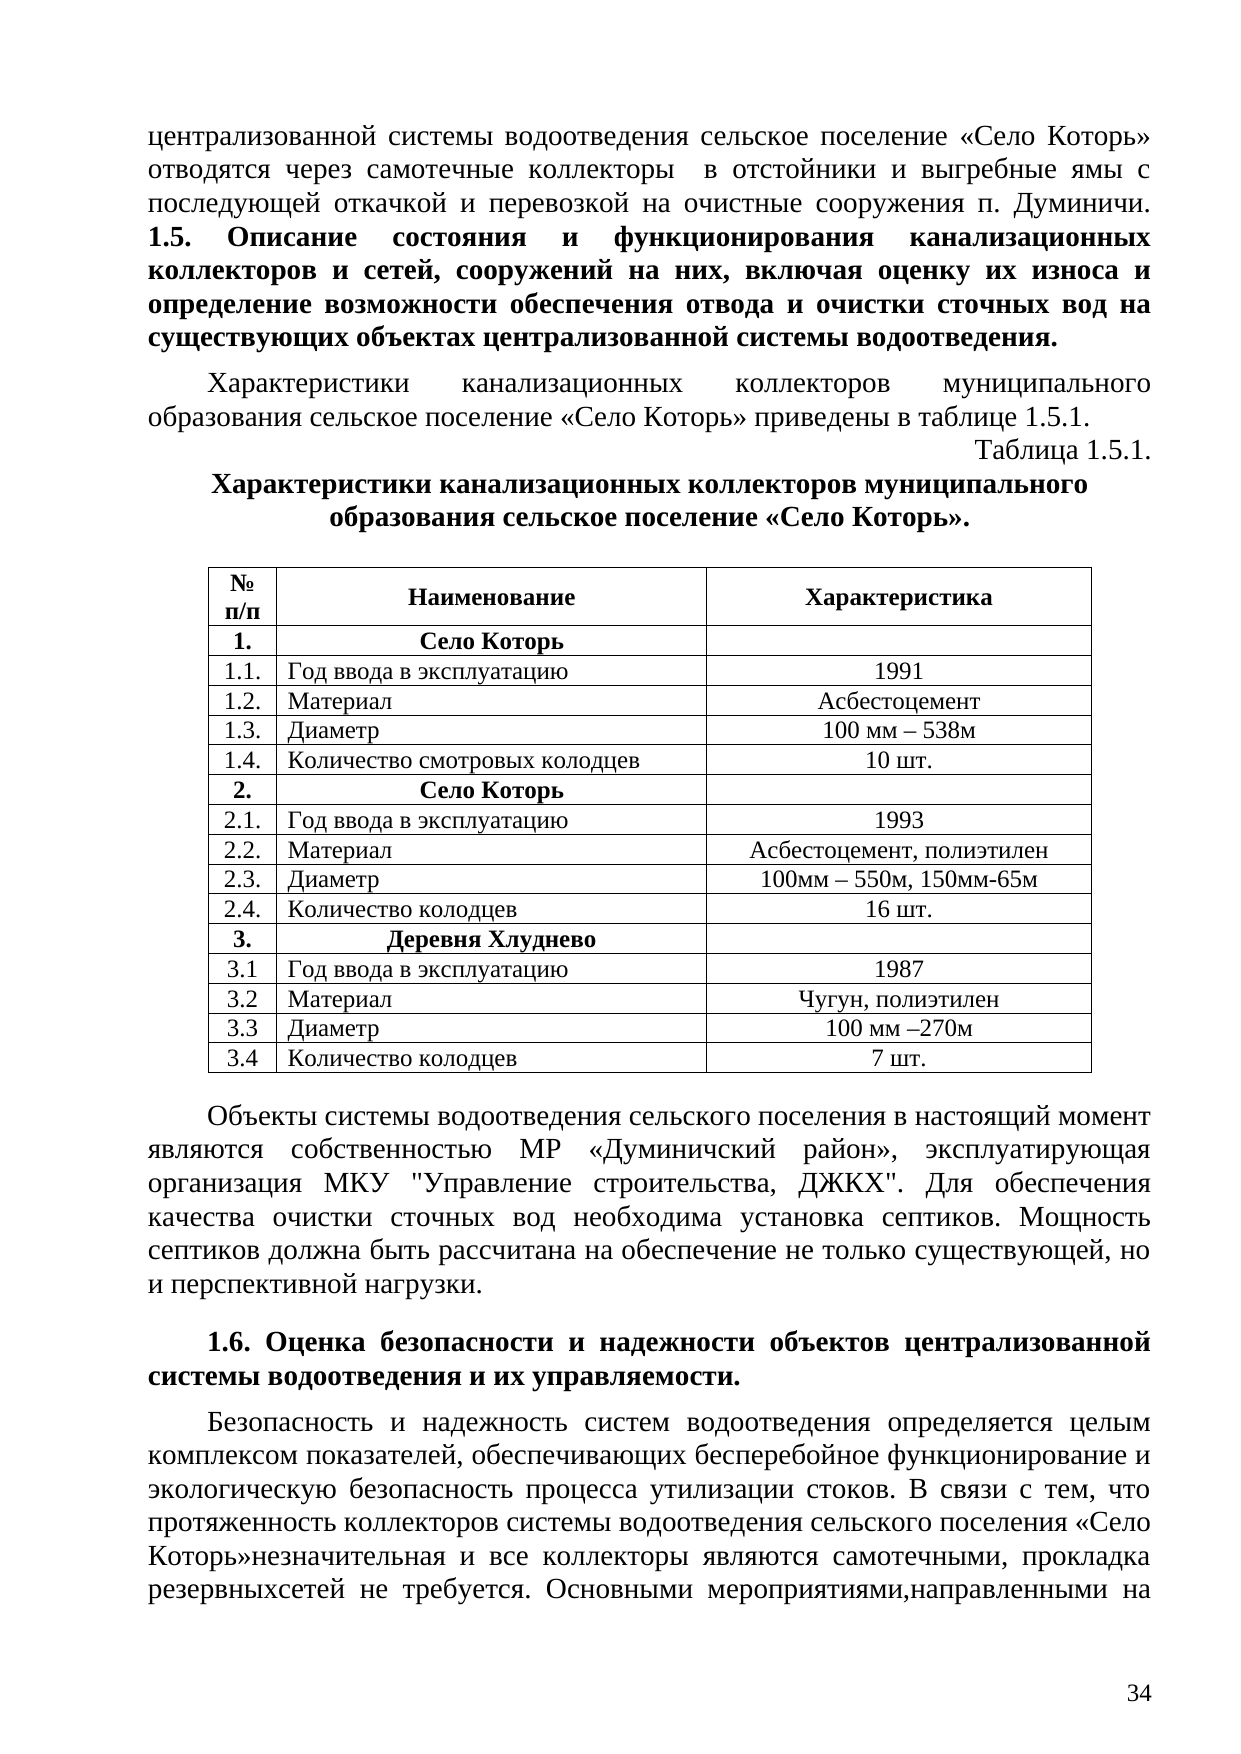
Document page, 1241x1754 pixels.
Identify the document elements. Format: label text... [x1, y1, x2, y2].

table_cell 100 мм –270м [707, 1014, 1091, 1042]
table_cell 1991 [707, 656, 1091, 685]
table_cell Количество смотровых колодцев [277, 745, 706, 774]
table_cell 3.1 [209, 954, 276, 983]
table_cell [707, 924, 1091, 953]
table_cell Материал [277, 686, 706, 714]
table_cell 1.4. [209, 745, 276, 774]
table_cell Асбестоцемент, полиэтилен [707, 835, 1091, 863]
table_cell Деревня Хлуднево [277, 924, 706, 953]
table_cell 1.2. [209, 686, 276, 714]
table_cell Диаметр [277, 716, 706, 744]
table_cell 2.1. [209, 805, 276, 834]
table_cell Год ввода в эксплуатацию [277, 954, 706, 983]
table_cell 16 шт. [707, 894, 1091, 923]
text Объекты системы водоотведения сельского поселения в настоящий момент являются собственностью МР «Думиничский район», эксплуатирующая организация МКУ "Управление строительства, ДЖКХ". Для обеспечения качества очистки сточных вод необходима установка септиков. Мощность септиков должна быть рассчитана на обеспечение не только существующей, но и перспективной нагрузки. [148, 1098, 1152, 1299]
table_cell Год ввода в эксплуатацию [277, 805, 706, 834]
table_cell Чугун, полиэтилен [707, 984, 1091, 1012]
table_cell 3.2 [209, 984, 276, 1012]
table_cell Количество колодцев [277, 1043, 706, 1072]
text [148, 118, 1152, 353]
text Таблица 1.5.1. [148, 432, 1152, 466]
table_cell 1987 [707, 954, 1091, 983]
table_cell 2. [209, 775, 276, 804]
text Характеристики канализационных коллекторов муниципального образования сельское поселение «Село Которь» приведены в таблице 1.5.1. [148, 365, 1152, 432]
table_cell 7 шт. [707, 1043, 1091, 1072]
table_cell 1. [209, 626, 276, 655]
table_header Характеристика [707, 568, 1091, 625]
table_cell 2.3. [209, 865, 276, 893]
table_cell 100 мм – 538м [707, 716, 1091, 744]
table_cell [707, 775, 1091, 804]
table_cell Год ввода в эксплуатацию [277, 656, 706, 685]
table_cell 100мм – 550м, 150мм-65м [707, 865, 1091, 893]
table_cell 10 шт. [707, 745, 1091, 774]
table_cell 2.4. [209, 894, 276, 923]
table_cell Количество колодцев [277, 894, 706, 923]
table_cell Материал [277, 984, 706, 1012]
table_cell 1.3. [209, 716, 276, 744]
table_cell 3. [209, 924, 276, 953]
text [148, 1404, 1152, 1605]
table_cell 1993 [707, 805, 1091, 834]
table_cell Асбестоцемент [707, 686, 1091, 714]
table_cell Материал [277, 835, 706, 863]
table_cell Диаметр [277, 865, 706, 893]
table_cell 2.2. [209, 835, 276, 863]
table_cell 3.3 [209, 1014, 276, 1042]
table_cell Село Которь [277, 626, 706, 655]
table_cell 1.1. [209, 656, 276, 685]
table_cell 3.4 [209, 1043, 276, 1072]
table_header № п/п [209, 568, 276, 625]
table_cell Диаметр [277, 1014, 706, 1042]
table_cell Село Которь [277, 775, 706, 804]
text Характеристики канализационных коллекторов муниципального образования сельское поселение «Село Которь». [148, 466, 1152, 533]
text 1.6. Оценка безопасности и надежности объектов централизованной системы водоотведения и их управляемости. [148, 1324, 1152, 1391]
table_header Наименование [277, 568, 706, 625]
table_cell [707, 626, 1091, 655]
